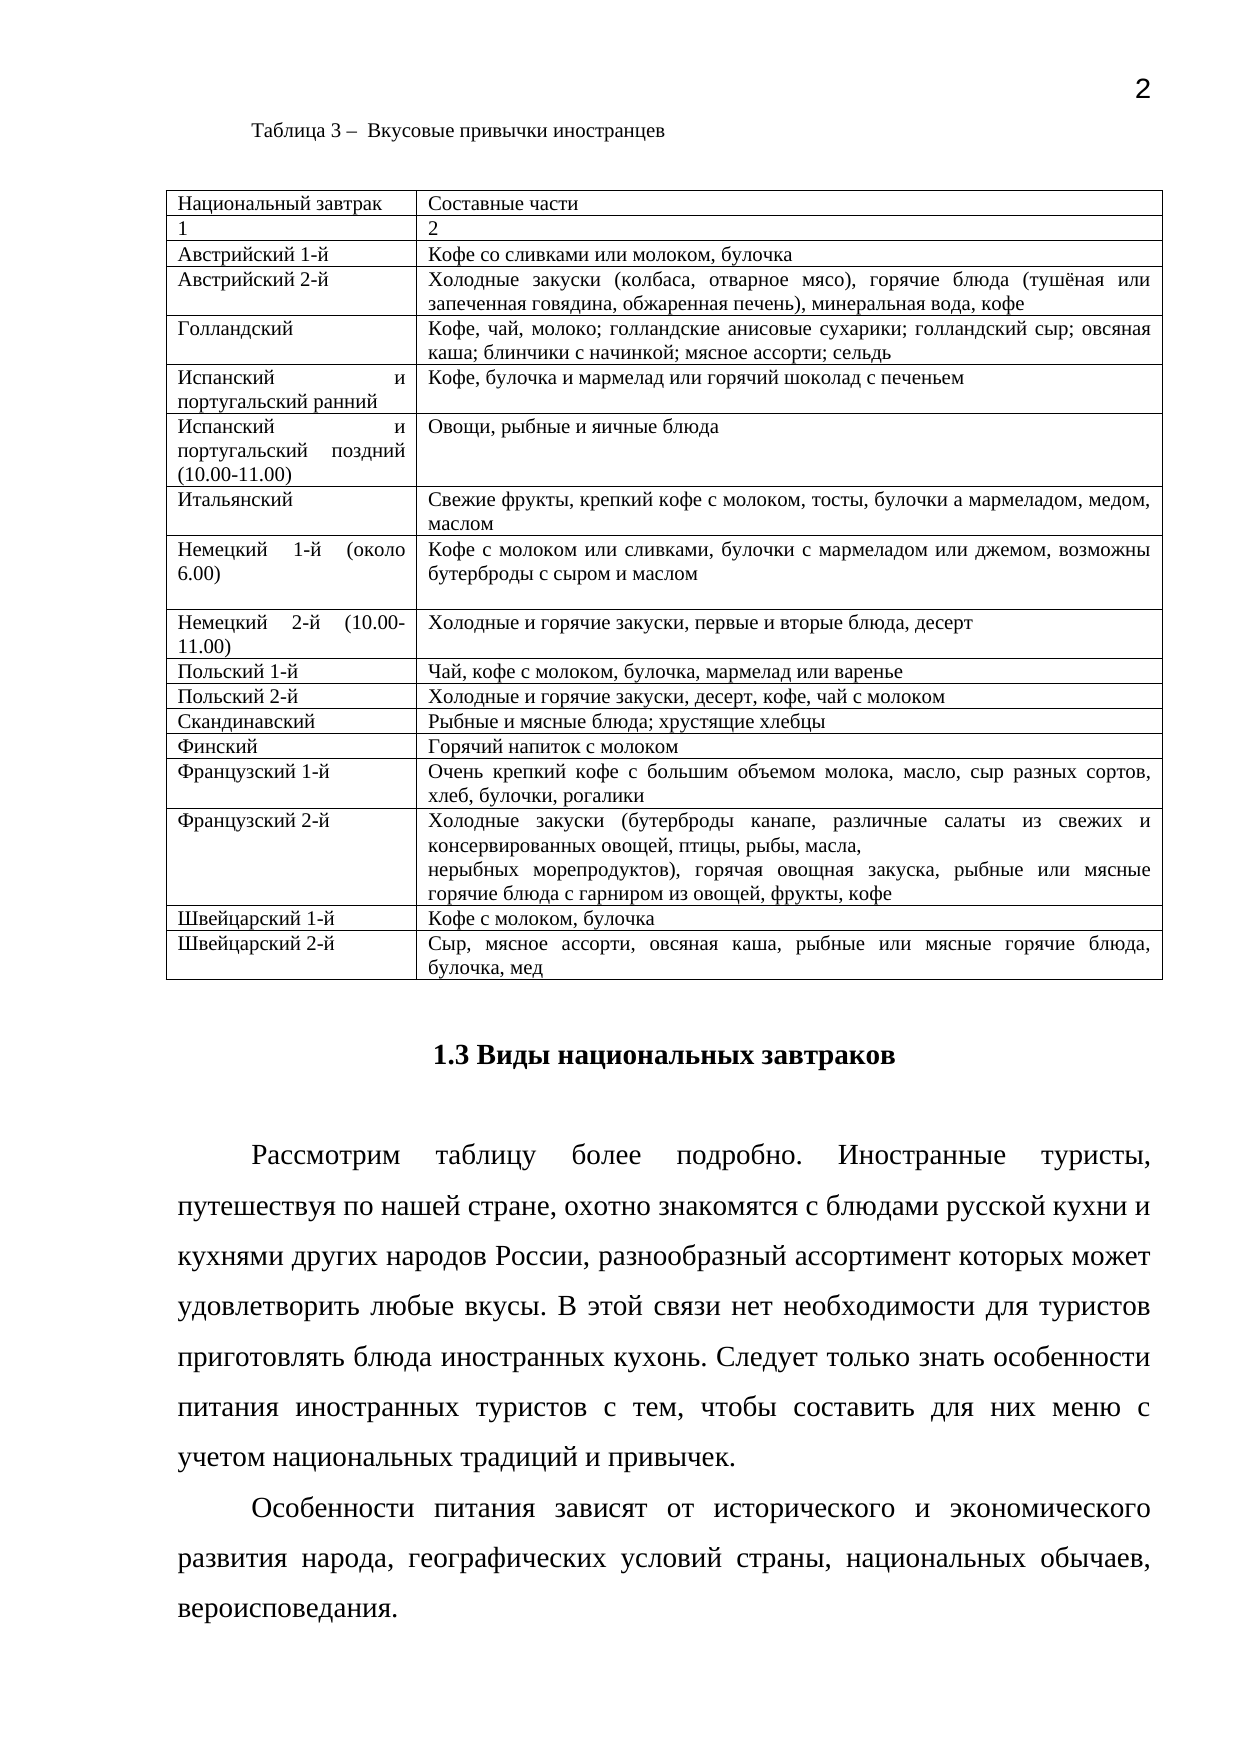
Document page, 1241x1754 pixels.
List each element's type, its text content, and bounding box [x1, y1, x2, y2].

table_cell Кофе, чай, молоко; голландские анисовые сухарики; голландский сыр; овсяная каша; блинчики с начинкой; мясное ассорти; сельдь [417, 316, 1162, 364]
table_cell Австрийский 2-й [167, 267, 416, 315]
table_cell Очень крепкий кофе с большим объемом молока, масло, сыр разных сортов, хлеб, булочки, рогалики [417, 759, 1162, 807]
table_cell Чай, кофе с молоком, булочка, мармелад или варенье [417, 659, 1162, 683]
text Рассмотрим таблицу более подробно. Иностранные туристы, путешествуя по нашей стране, охотно знакомятся с блюдами русской кухни и кухнями других народов России, разнообразный ассортимент которых может удовлетворить любые вкусы. В этой связи нет необходимости для туристов приготовлять блюда иностранных кухонь. Следует только знать особенности питания иностранных туристов с тем, чтобы составить для них меню с учетом национальных традиций и привычек. [177, 1137, 1152, 1473]
table_cell 2 [417, 216, 1162, 240]
table_cell Польский 1-й [167, 659, 416, 683]
subtitle 1.3 Виды национальных завтраков [177, 1037, 1152, 1070]
table_cell Польский 2-й [167, 684, 416, 708]
table_cell Голландский [167, 316, 416, 364]
table_cell Немецкий 1-й (около 6.00) [167, 536, 416, 609]
table_cell Кофе, булочка и мармелад или горячий шоколад с печеньем [417, 365, 1162, 413]
table_cell Испанский и португальский поздний (10.00-11.00) [167, 414, 416, 486]
table_cell Кофе с молоком или сливками, булочки с мармеладом или джемом, возможны бутерброды с сыром и маслом [417, 536, 1162, 609]
table_cell Кофе с молоком, булочка [417, 906, 1162, 930]
table_cell Итальянский [167, 487, 416, 535]
table_cell Швейцарский 2-й [167, 931, 416, 979]
text Особенности питания зависят от исторического и экономического развития народа, географических условий страны, национальных обычаев, вероисповедания. [177, 1490, 1152, 1624]
table_cell 1 [167, 216, 416, 240]
table_cell Испанский и португальский ранний [167, 365, 416, 413]
table_cell Скандинавский [167, 709, 416, 733]
table_cell Австрийский 1-й [167, 241, 416, 266]
table_cell Холодные закуски (бутерброды канапе, различные салаты из свежих и консервированных овощей, птицы, рыбы, масла, нерыбных морепродуктов), горячая овощная закуска, рыбные или мясные горячие блюда с гарниром из овощей, фрукты, кофе [417, 809, 1162, 905]
table_cell Французский 1-й [167, 759, 416, 807]
table_cell Французский 2-й [167, 809, 416, 905]
table_header Составные части [417, 191, 1162, 215]
table_cell Холодные и горячие закуски, первые и вторые блюда, десерт [417, 610, 1162, 658]
table_cell Немецкий 2-й (10.00-11.00) [167, 610, 416, 658]
table_cell Свежие фрукты, крепкий кофе с молоком, тосты, булочки а мармеладом, медом, маслом [417, 487, 1162, 535]
table_cell Сыр, мясное ассорти, овсяная каша, рыбные или мясные горячие блюда, булочка, мед [417, 931, 1162, 979]
table_cell Овощи, рыбные и яичные блюда [417, 414, 1162, 486]
table_cell Рыбные и мясные блюда; хрустящие хлебцы [417, 709, 1162, 733]
table_cell Холодные и горячие закуски, десерт, кофе, чай с молоком [417, 684, 1162, 708]
table_cell Кофе со сливками или молоком, булочка [417, 241, 1162, 266]
table_cell Холодные закуски (колбаса, отварное мясо), горячие блюда (тушёная или запеченная говядина, обжаренная печень), минеральная вода, кофе [417, 267, 1162, 315]
table_cell Швейцарский 1-й [167, 906, 416, 930]
table_cell Финский [167, 734, 416, 758]
text Таблица 3 – Вкусовые привычки иностранцев [177, 118, 1152, 142]
table_header Национальный завтрак [167, 191, 416, 215]
table_cell Горячий напиток с молоком [417, 734, 1162, 758]
